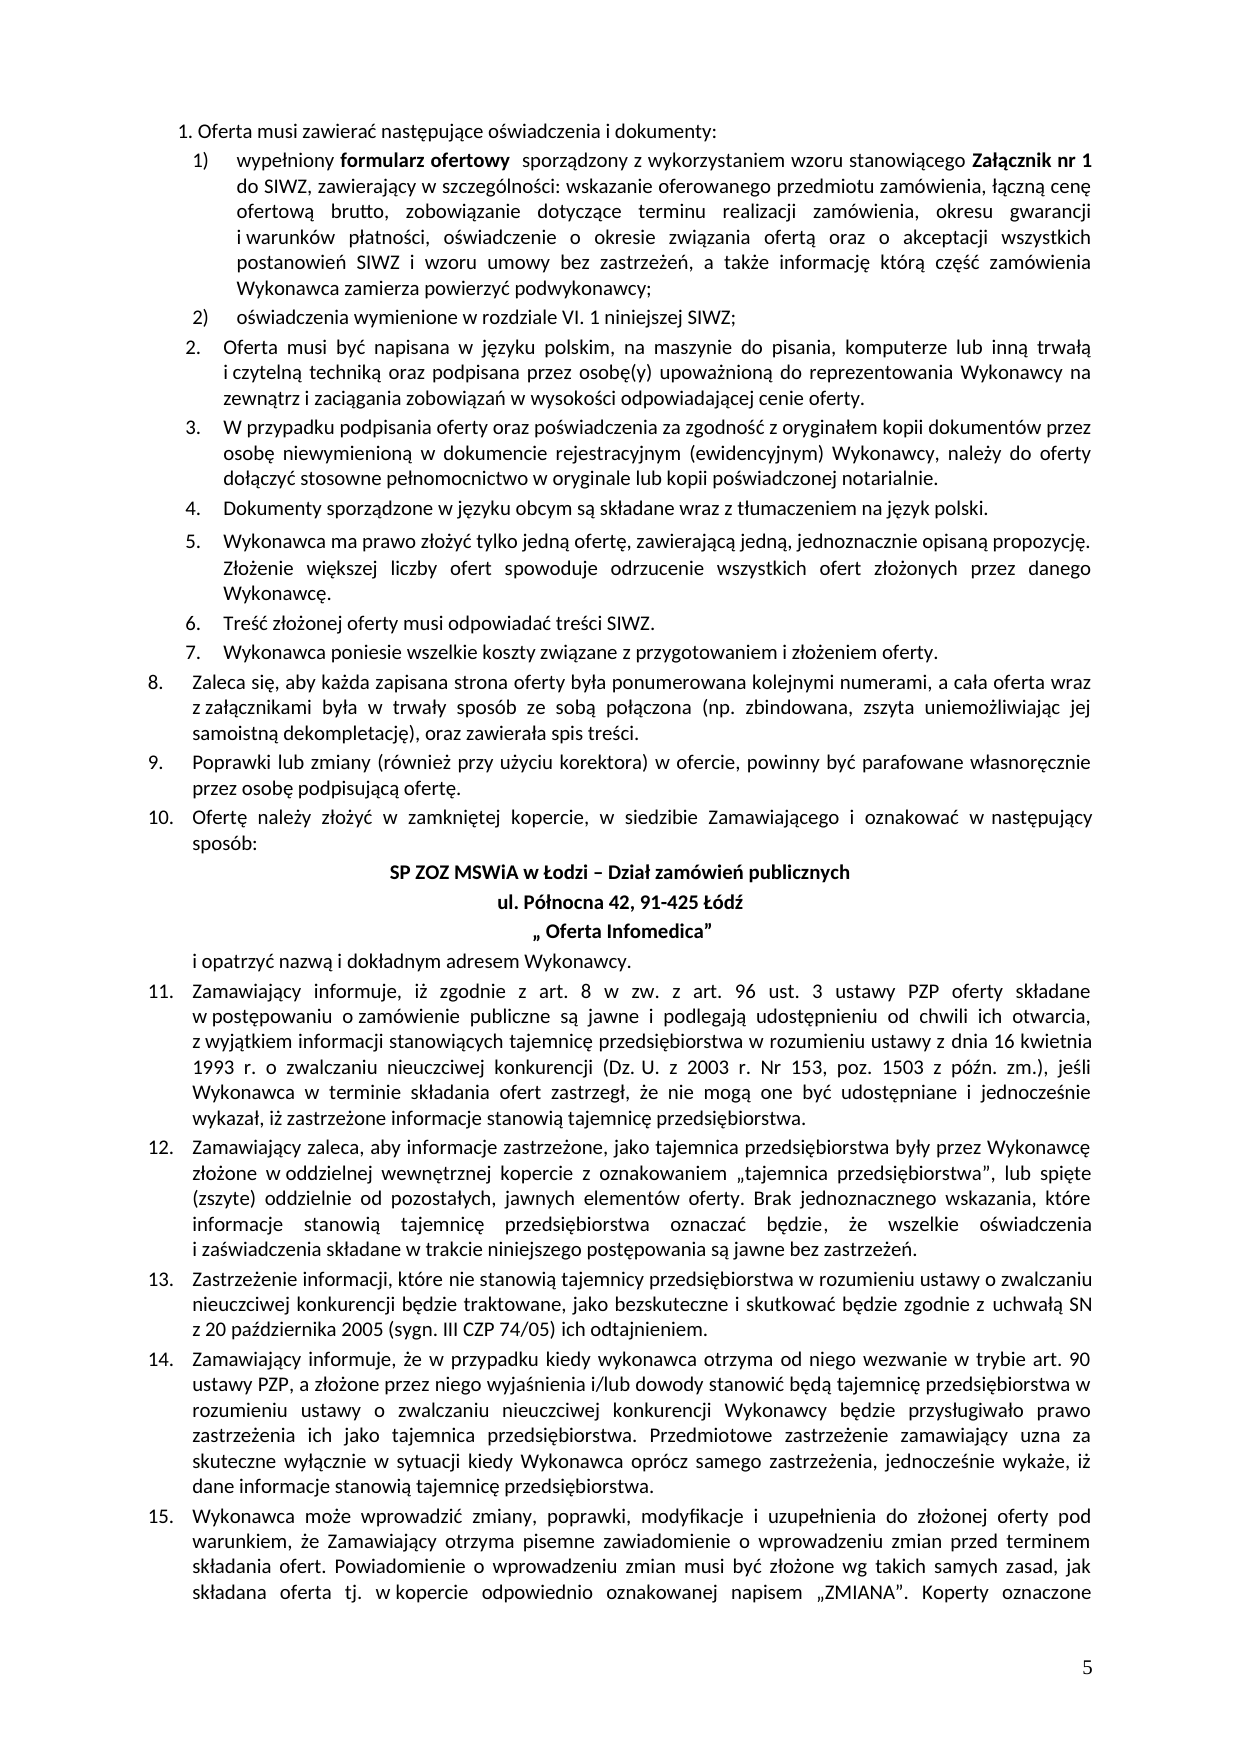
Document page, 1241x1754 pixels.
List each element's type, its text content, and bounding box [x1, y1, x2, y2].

list Dokumenty sporządzone w języku obcym są składane wraz z tłumaczeniem na język polski. [185, 495, 1092, 520]
list Zamawiający informuje, że w przypadku kiedy wykonawca otrzyma od niego wezwanie w trybie art. 90 ustawy PZP, a złożone przez niego wyjaśnienia i/lub dowody stanowić będą tajemnicę przedsiębiorstwa w rozumieniu ustawy o zwalczaniu nieuczciwej konkurencji Wykonawcy będzie przysługiwało prawo zastrzeżenia ich jako tajemnica przedsiębiorstwa. Przedmiotowe zastrzeżenie zamawiający uzna za skuteczne wyłącznie w sytuacji kiedy Wykonawca oprócz samego zastrzeżenia, jednocześnie wykaże, iż dane informacje stanowią tajemnicę przedsiębiorstwa. [148, 1346, 1092, 1499]
list Zamawiający zaleca, aby informacje zastrzeżone, jako tajemnica przedsiębiorstwa były przez Wykonawcę złożone w oddzielnej wewnętrznej kopercie z oznakowaniem „tajemnica przedsiębiorstwa”, lub spięte (zszyte) oddzielnie od pozostałych, jawnych elementów oferty. Brak jednoznacznego wskazania, które informacje stanowią tajemnicę przedsiębiorstwa oznaczać będzie, że wszelkie oświadczenia i zaświadczenia składane w trakcie niniejszego postępowania są jawne bez zastrzeżeń. [148, 1134, 1092, 1262]
list Oferta musi być napisana w języku polskim, na maszynie do pisania, komputerze lub inną trwałą i czytelną techniką oraz podpisana przez osobę(y) upoważnioną do reprezentowania Wykonawcy na zewnątrz i zaciągania zobowiązań w wysokości odpowiadającej cenie oferty. [185, 334, 1092, 410]
list Treść złożonej oferty musi odpowiadać treści SIWZ. [185, 610, 1092, 635]
list Ofertę należy złożyć w zamkniętej kopercie, w siedzibie Zamawiającego i oznakować w następujący sposób: [148, 804, 1092, 855]
list Zastrzeżenie informacji, które nie stanowią tajemnicy przedsiębiorstwa w rozumieniu ustawy o zwalczaniu nieuczciwej konkurencji będzie traktowane, jako bezskuteczne i skutkować będzie zgodnie z uchwałą SN z 20 października 2005 (sygn. III CZP 74/05) ich odtajnieniem. [148, 1266, 1092, 1342]
list wypełniony formularz ofertowy sporządzony z wykorzystaniem wzoru stanowiącego Załącznik nr 1 do SIWZ, zawierający w szczególności: wskazanie oferowanego przedmiotu zamówienia, łączną cenę ofertową brutto, zobowiązanie dotyczące terminu realizacji zamówienia, okresu gwarancji i warunków płatności, oświadczenie o okresie związania ofertą oraz o akceptacji wszystkich postanowień SIWZ i wzoru umowy bez zastrzeżeń, a także informację którą część zamówienia Wykonawca zamierza powierzyć podwykonawcy; [192, 148, 1092, 300]
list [148, 1503, 1092, 1604]
list oświadczenia wymienione w rozdziale VI. 1 niniejszej SIWZ; [192, 304, 1092, 330]
list W przypadku podpisania oferty oraz poświadczenia za zgodność z oryginałem kopii dokumentów przez osobę niewymienioną w dokumencie rejestracyjnym (ewidencyjnym) Wykonawcy, należy do oferty dołączyć stosowne pełnomocnictwo w oryginale lub kopii poświadczonej notarialnie. [185, 414, 1092, 491]
list Oferta musi zawierać następujące oświadczenia i dokumenty: [177, 118, 1092, 143]
list Wykonawca ma prawo złożyć tylko jedną ofertę, zawierającą jedną, jednoznacznie opisaną propozycję. Złożenie większej liczby ofert spowoduje odrzucenie wszystkich ofert złożonych przez danego Wykonawcę. [185, 524, 1092, 606]
text i opatrzyć nazwą i dokładnym adresem Wykonawcy. [192, 948, 1092, 974]
list Zamawiający informuje, iż zgodnie z art. 8 w zw. z art. 96 ust. 3 ustawy PZP oferty składane w postępowaniu o zamówienie publiczne są jawne i podlegają udostępnieniu od chwili ich otwarcia, z wyjątkiem informacji stanowiących tajemnicę przedsiębiorstwa w rozumieniu ustawy z dnia 16 kwietnia 1993 r. o zwalczaniu nieuczciwej konkurencji (Dz. U. z 2003 r. Nr 153, poz. 1503 z późn. zm.), jeśli Wykonawca w terminie składania ofert zastrzegł, że nie mogą one być udostępniane i jednocześnie wykazał, iż zastrzeżone informacje stanowią tajemnicę przedsiębiorstwa. [148, 978, 1092, 1130]
text ul. Północna 42, 91-425 Łódź [148, 889, 1092, 914]
list Zaleca się, aby każda zapisana strona oferty była ponumerowana kolejnymi numerami, a cała oferta wraz z załącznikami była w trwały sposób ze sobą połączona (np. zbindowana, zszyta uniemożliwiając jej samoistną dekompletację), oraz zawierała spis treści. [148, 669, 1092, 745]
list Poprawki lub zmiany (również przy użyciu korektora) w ofercie, powinny być parafowane własnoręcznie przez osobę podpisującą ofertę. [148, 749, 1092, 800]
text „ Oferta Infomedica” [148, 919, 1092, 944]
text SP ZOZ MSWiA w Łodzi – Dział zamówień publicznych [148, 859, 1092, 885]
list Wykonawca poniesie wszelkie koszty związane z przygotowaniem i złożeniem oferty. [185, 639, 1092, 665]
